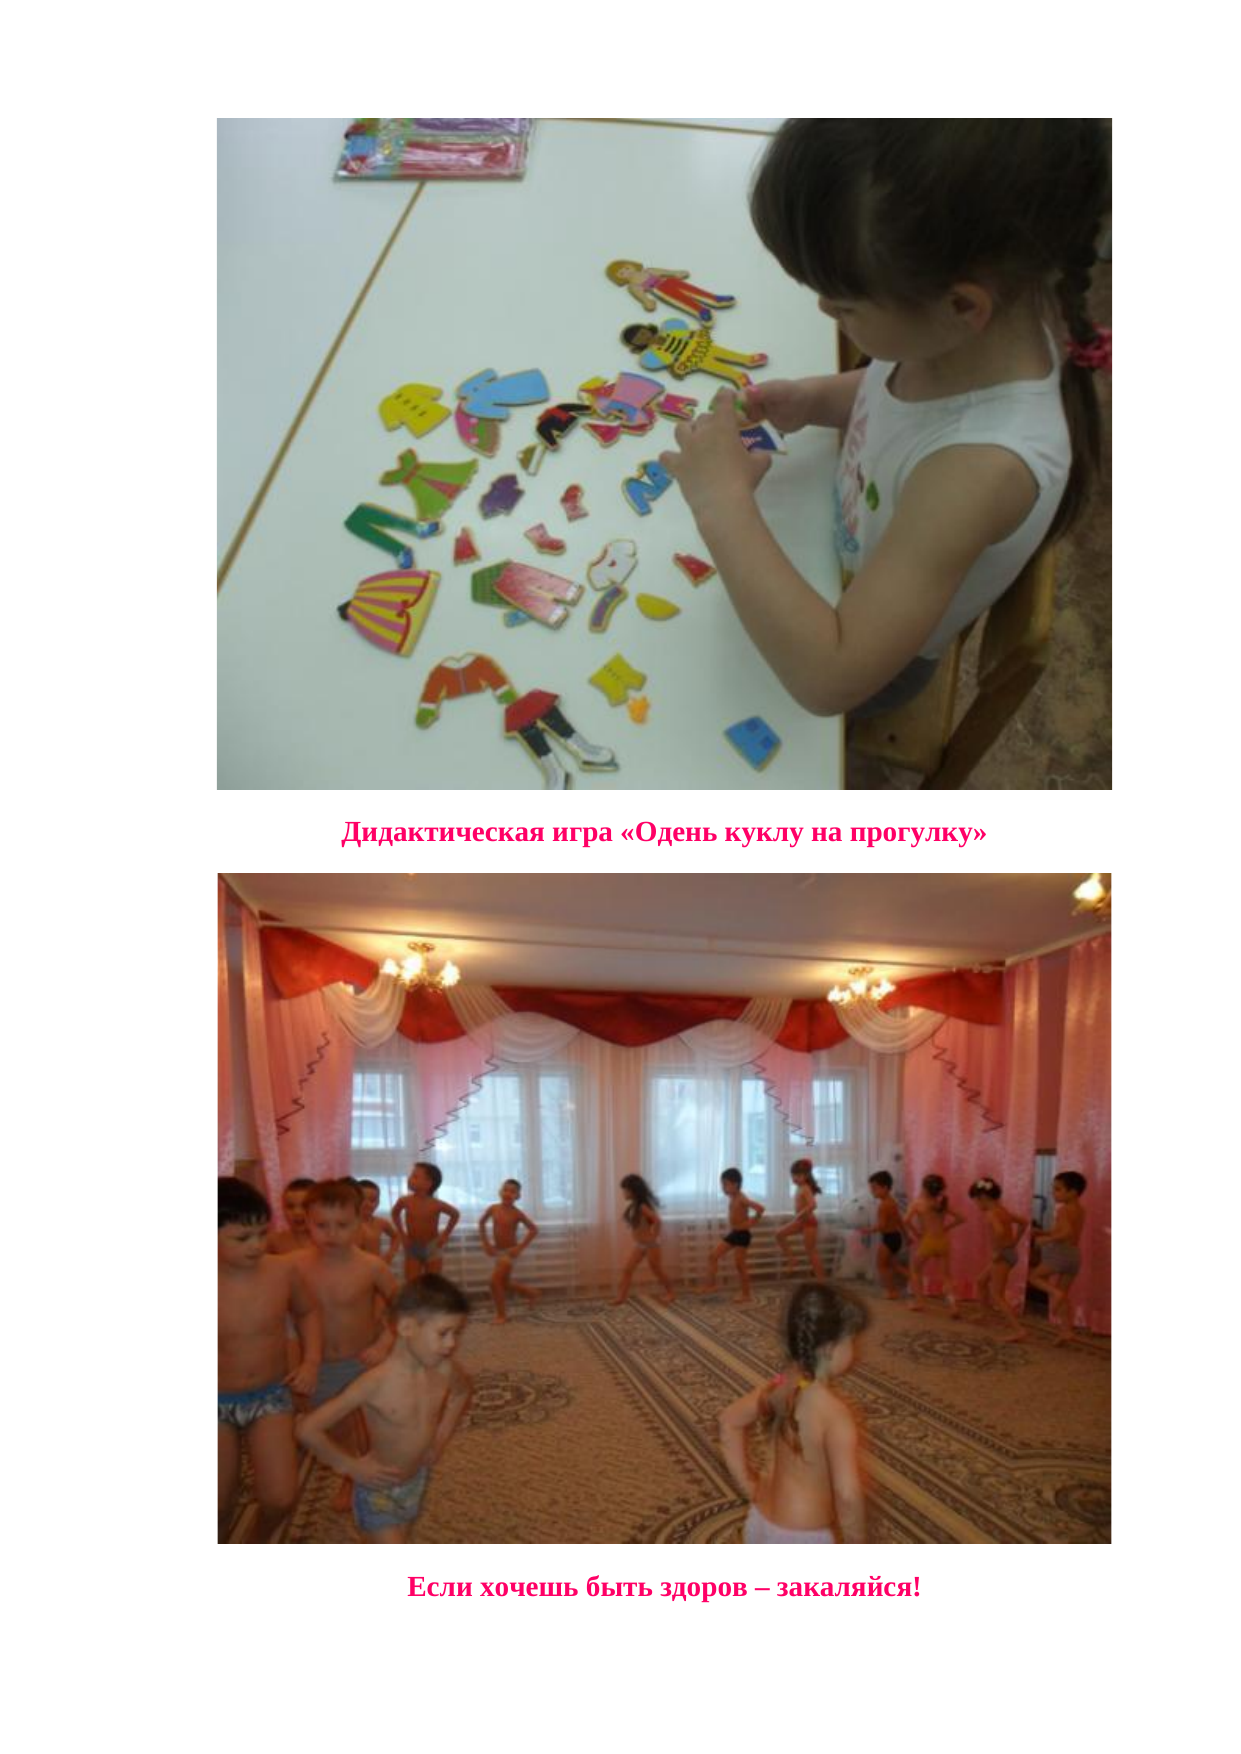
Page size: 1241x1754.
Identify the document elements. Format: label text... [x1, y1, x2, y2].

text Дидактическая игра «Одень куклу на прогулку» [177, 814, 1152, 848]
text Если хочешь быть здоров – закаляйся! [177, 1569, 1152, 1603]
picture [217, 873, 1112, 1544]
picture [216, 118, 1113, 790]
